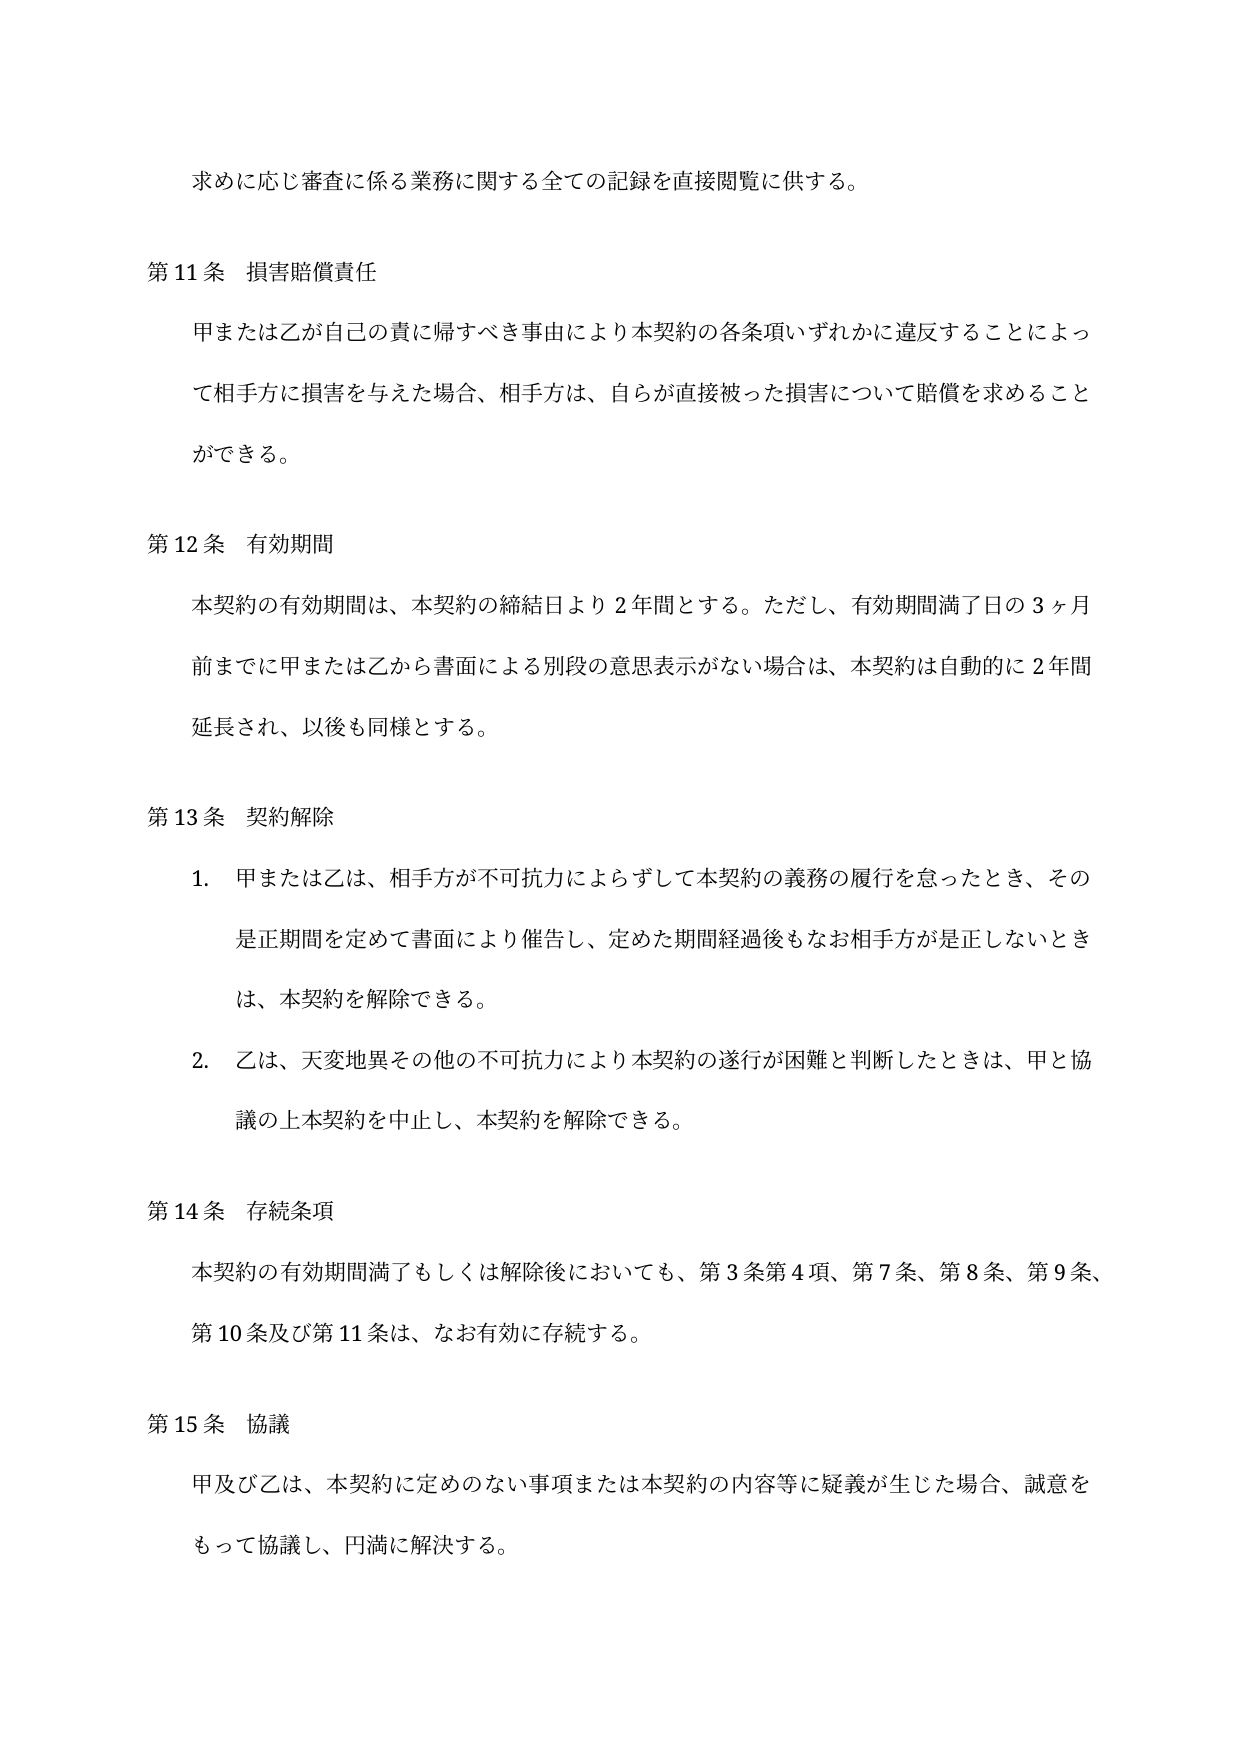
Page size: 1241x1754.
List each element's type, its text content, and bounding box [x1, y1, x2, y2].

text 第14条 存続条項 [148, 1180, 1092, 1241]
text 本契約の有効期間満了もしくは解除後においても、第3条第4項、第7条、第8条、第9条、第10条及び第11条は、なお有効に存続する。 [191, 1241, 1092, 1362]
text 甲または乙が自己の責に帰すべき事由により本契約の各条項いずれかに違反することによって相手方に損害を与えた場合、相手方は、自らが直接被った損害について賠償を求めることができる。 [192, 301, 1092, 483]
text 第13条 契約解除 [148, 786, 1092, 847]
text 第11条 損害賠償責任 [148, 240, 1092, 301]
text 第15条 協議 [148, 1392, 1092, 1453]
text 甲及び乙は、本契約に定めのない事項または本契約の内容等に疑義が生じた場合、誠意をもって協議し、円満に解決する。 [191, 1453, 1092, 1574]
text 本契約の有効期間は、本契約の締結日より2年間とする。ただし、有効期間満了日の3ヶ月前までに甲または乙から書面による別段の意思表示がない場合は、本契約は自動的に2年間延長され、以後も同様とする。 [191, 574, 1092, 756]
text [191, 149, 1092, 210]
list 甲または乙は、相手方が不可抗力によらずして本契約の義務の履行を怠ったとき、その是正期間を定めて書面により催告し、定めた期間経過後もなお相手方が是正しないときは、本契約を解除できる。 [191, 847, 1092, 1028]
list 乙は、天変地異その他の不可抗力により本契約の遂行が困難と判断したときは、甲と協議の上本契約を中止し、本契約を解除できる。 [191, 1028, 1092, 1150]
text 第12条 有効期間 [148, 513, 1092, 574]
